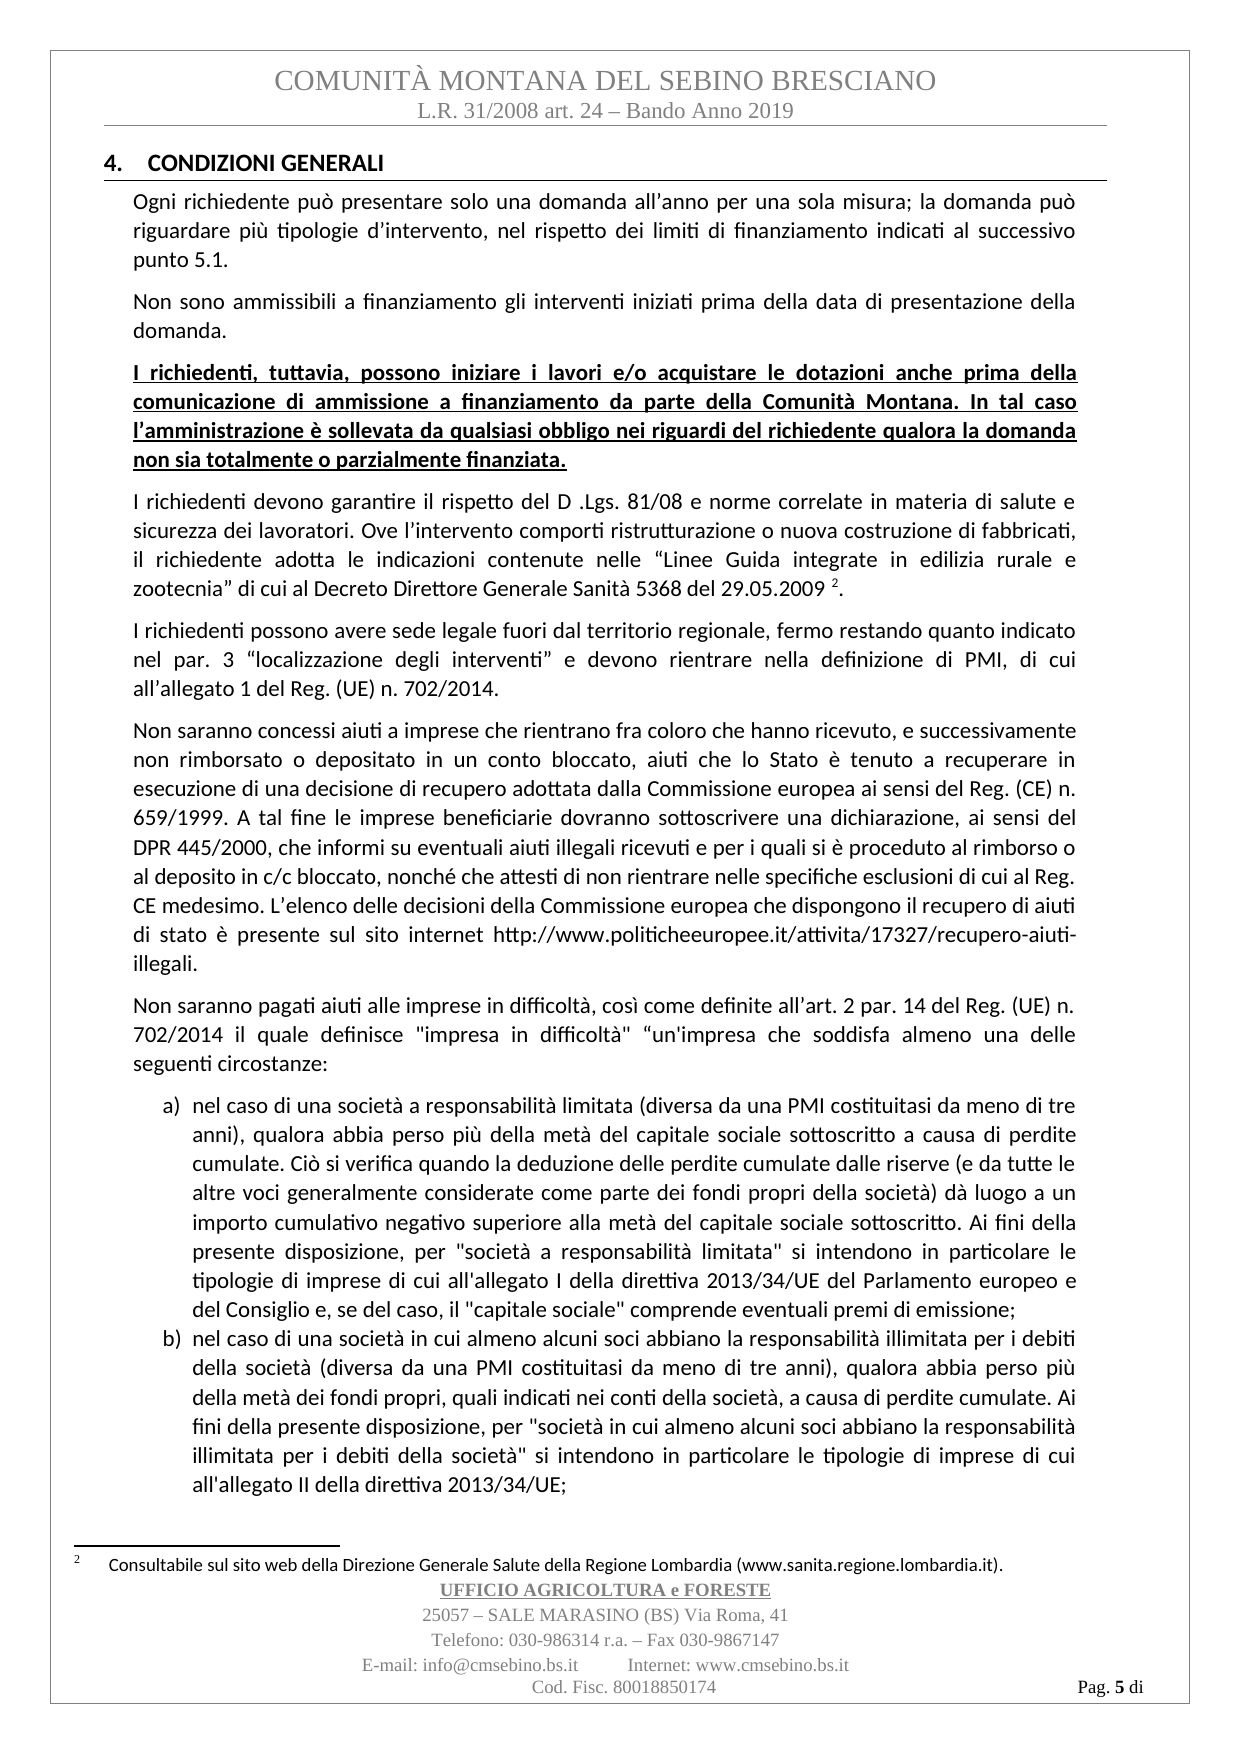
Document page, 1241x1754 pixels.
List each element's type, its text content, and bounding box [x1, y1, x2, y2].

list nel caso di una società in cui almeno alcuni soci abbiano la responsabilità illimitata per i debiti della società (diversa da una PMI costituitasi da meno di tre anni), qualora abbia perso più della metà dei fondi propri, quali indicati nei conti della società, a causa di perdite cumulate. Ai fini della presente disposizione, per "società in cui almeno alcuni soci abbiano la responsabilità illimitata per i debiti della società" si intendono in particolare le tipologie di imprese di cui all'allegato II della direttiva 2013/34/UE; [162, 1323, 1078, 1498]
text I richiedenti, tuttavia, possono iniziare i lavori e/o acquistare le dotazioni anche prima della comunicazione di ammissione a finanziamento da parte della Comunità Montana. In tal caso l’amministrazione è sollevata da qualsiasi obbligo nei riguardi del richiedente qualora la domanda non sia totalmente o parzialmente finanziata. [133, 412, 1078, 473]
text Ogni richiedente può presentare solo una domanda all’anno per una sola misura; la domanda può riguardare più tipologie d’intervento, nel rispetto dei limiti di finanziamento indicati al successivo punto 5.1. [133, 186, 1078, 273]
text I richiedenti possono avere sede legale fuori dal territorio regionale, fermo restando quanto indicato nel par. 3 “localizzazione degli interventi” e devono rientrare nella definizione di PMI, di cui all’allegato 1 del Reg. (UE) n. 702/2014. [133, 615, 1078, 702]
text Non saranno concessi aiuti a imprese che rientrano fra coloro che hanno ricevuto, e successivamente non rimborsato o depositato in un conto bloccato, aiuti che lo Stato è tenuto a recuperare in esecuzione di una decisione di recupero adottata dalla Commissione europea ai sensi del Reg. (CE) n. 659/1999. A tal fine le imprese beneficiarie dovranno sottoscrivere una dichiarazione, ai sensi del DPR 445/2000, che informi su eventuali aiuti illegali ricevuti e per i quali si è proceduto al rimborso o al deposito in c/c bloccato, nonché che attesti di non rientrare nelle specifiche esclusioni di cui al Reg. CE medesimo. L’elenco delle decisioni della Commissione europea che dispongono il recupero di aiuti di stato è presente sul sito internet http://www.politicheeuropee.it/attivita/17327/recupero-aiuti-illegali. [133, 715, 1078, 977]
subtitle CONDIZIONI GENERALI [103, 148, 1107, 181]
text Non sono ammissibili a finanziamento gli interventi iniziati prima della data di presentazione della domanda. [133, 286, 1078, 344]
text I richiedenti, tuttavia, possono iniziare i lavori e/o acquistare le dotazioni anche prima della comunicazione di ammissione a finanziamento da parte della Comunità Montana. In tal caso l’amministrazione è sollevata da qualsiasi obbligo nei riguardi del richiedente qualora la domanda non sia totalmente o parzialmente finanziata. [133, 383, 1078, 411]
text Non saranno pagati aiuti alle imprese in difficoltà, così come definite all’art. 2 par. 14 del Reg. (UE) n. 702/2014 il quale definisce "impresa in difficoltà" “un'impresa che soddisfa almeno una delle seguenti circostanze: [133, 990, 1078, 1077]
list nel caso di una società a responsabilità limitata (diversa da una PMI costituitasi da meno di tre anni), qualora abbia perso più della metà del capitale sociale sottoscritto a causa di perdite cumulate. Ciò si verifica quando la deduzione delle perdite cumulate dalle riserve (e da tutte le altre voci generalmente considerate come parte dei fondi propri della società) dà luogo a un importo cumulativo negativo superiore alla metà del capitale sociale sottoscritto. Ai fini della presente disposizione, per "società a responsabilità limitata" si intendono in particolare le tipologie di imprese di cui all'allegato I della direttiva 2013/34/UE del Parlamento europeo e del Consiglio e, se del caso, il "capitale sociale" comprende eventuali premi di emissione; [162, 1090, 1078, 1323]
text I richiedenti, tuttavia, possono iniziare i lavori e/o acquistare le dotazioni anche prima della comunicazione di ammissione a finanziamento da parte della Comunità Montana. In tal caso l’amministrazione è sollevata da qualsiasi obbligo nei riguardi del richiedente qualora la domanda non sia totalmente o parzialmente finanziata. [133, 357, 1078, 382]
text I richiedenti devono garantire il rispetto del D .Lgs. 81/08 e norme correlate in materia di salute e sicurezza dei lavoratori. Ove l’intervento comporti ristrutturazione o nuova costruzione di fabbricati, il richiedente adotta le indicazioni contenute nelle “Linee Guida integrate in edilizia rurale e zootecnia” di cui al Decreto Direttore Generale Sanità 5368 del 29.05.2009 . [133, 486, 1078, 602]
